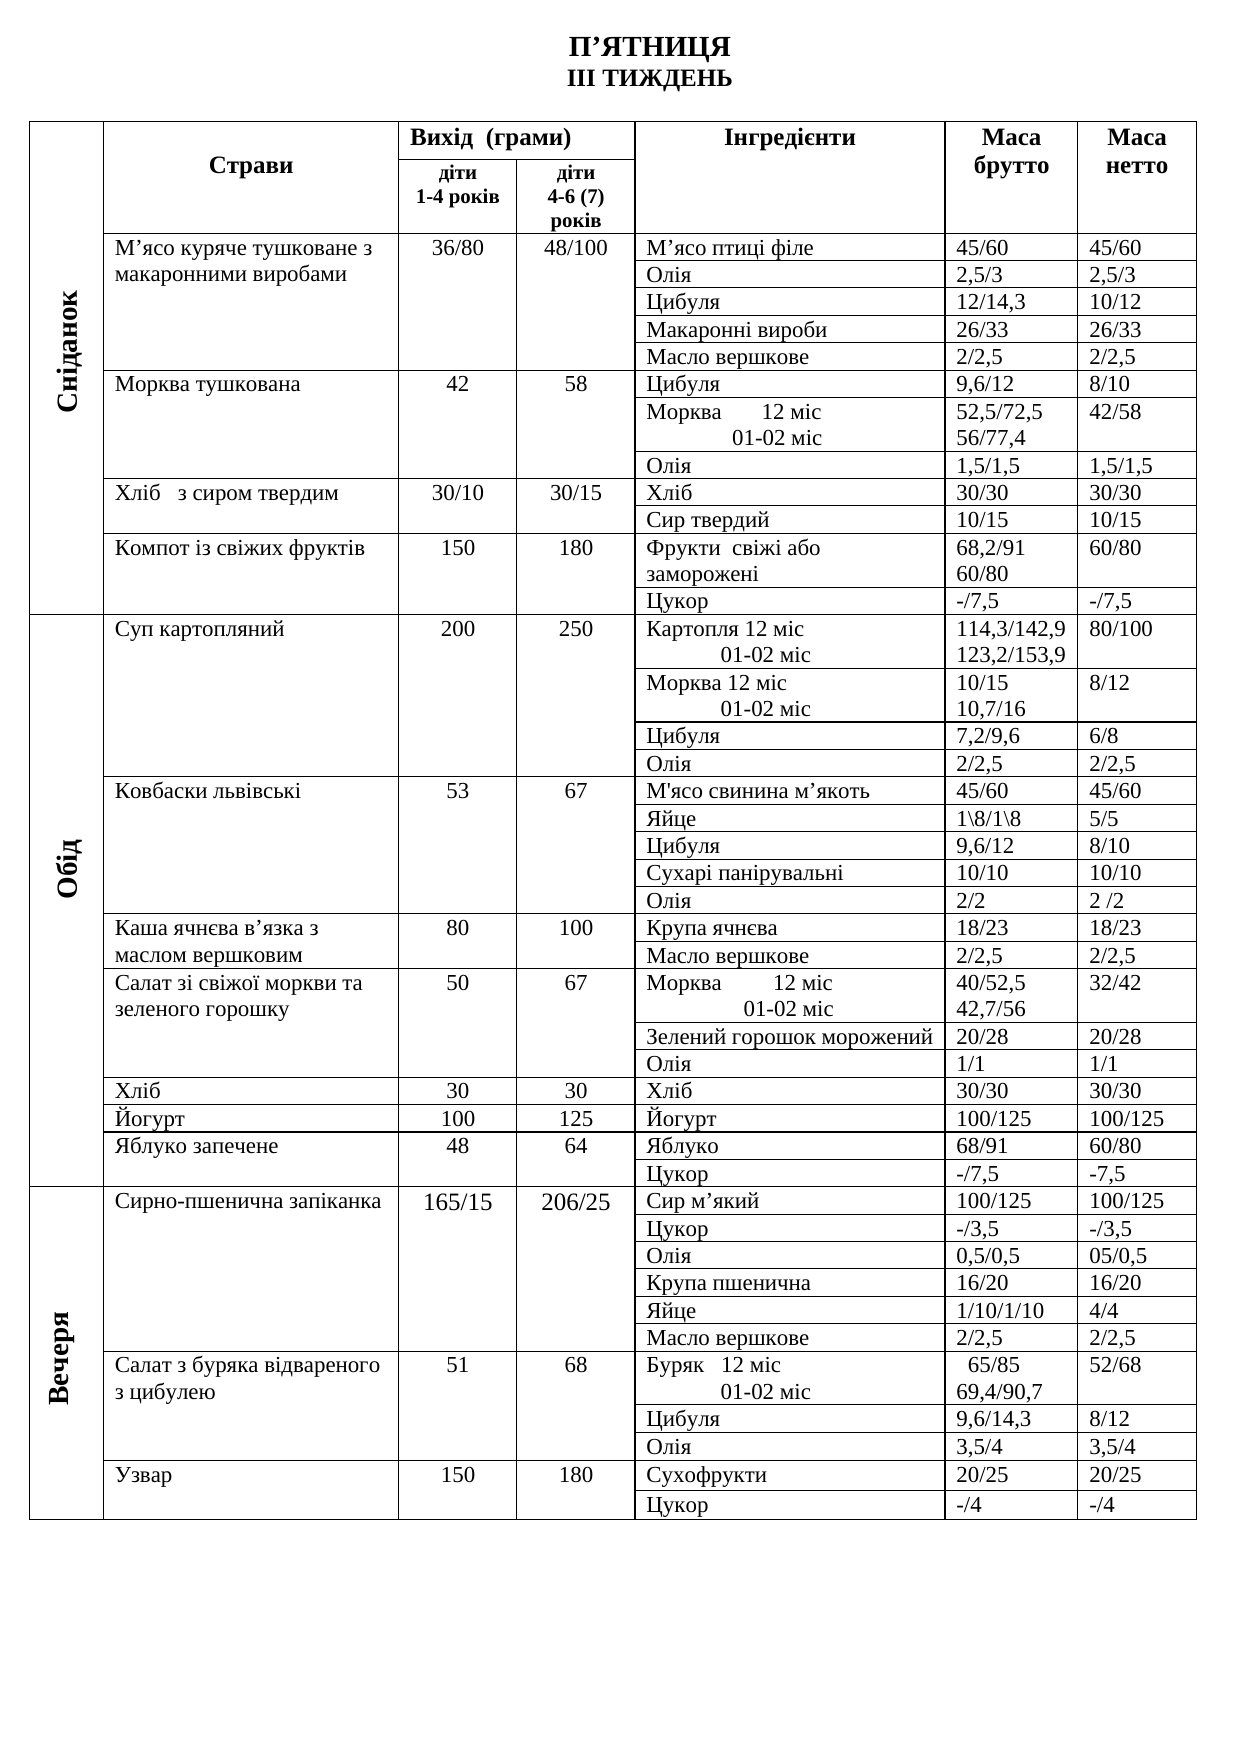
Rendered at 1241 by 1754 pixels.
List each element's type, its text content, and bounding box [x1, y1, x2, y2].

text П’ЯТНИЦЯ [118, 29, 1181, 63]
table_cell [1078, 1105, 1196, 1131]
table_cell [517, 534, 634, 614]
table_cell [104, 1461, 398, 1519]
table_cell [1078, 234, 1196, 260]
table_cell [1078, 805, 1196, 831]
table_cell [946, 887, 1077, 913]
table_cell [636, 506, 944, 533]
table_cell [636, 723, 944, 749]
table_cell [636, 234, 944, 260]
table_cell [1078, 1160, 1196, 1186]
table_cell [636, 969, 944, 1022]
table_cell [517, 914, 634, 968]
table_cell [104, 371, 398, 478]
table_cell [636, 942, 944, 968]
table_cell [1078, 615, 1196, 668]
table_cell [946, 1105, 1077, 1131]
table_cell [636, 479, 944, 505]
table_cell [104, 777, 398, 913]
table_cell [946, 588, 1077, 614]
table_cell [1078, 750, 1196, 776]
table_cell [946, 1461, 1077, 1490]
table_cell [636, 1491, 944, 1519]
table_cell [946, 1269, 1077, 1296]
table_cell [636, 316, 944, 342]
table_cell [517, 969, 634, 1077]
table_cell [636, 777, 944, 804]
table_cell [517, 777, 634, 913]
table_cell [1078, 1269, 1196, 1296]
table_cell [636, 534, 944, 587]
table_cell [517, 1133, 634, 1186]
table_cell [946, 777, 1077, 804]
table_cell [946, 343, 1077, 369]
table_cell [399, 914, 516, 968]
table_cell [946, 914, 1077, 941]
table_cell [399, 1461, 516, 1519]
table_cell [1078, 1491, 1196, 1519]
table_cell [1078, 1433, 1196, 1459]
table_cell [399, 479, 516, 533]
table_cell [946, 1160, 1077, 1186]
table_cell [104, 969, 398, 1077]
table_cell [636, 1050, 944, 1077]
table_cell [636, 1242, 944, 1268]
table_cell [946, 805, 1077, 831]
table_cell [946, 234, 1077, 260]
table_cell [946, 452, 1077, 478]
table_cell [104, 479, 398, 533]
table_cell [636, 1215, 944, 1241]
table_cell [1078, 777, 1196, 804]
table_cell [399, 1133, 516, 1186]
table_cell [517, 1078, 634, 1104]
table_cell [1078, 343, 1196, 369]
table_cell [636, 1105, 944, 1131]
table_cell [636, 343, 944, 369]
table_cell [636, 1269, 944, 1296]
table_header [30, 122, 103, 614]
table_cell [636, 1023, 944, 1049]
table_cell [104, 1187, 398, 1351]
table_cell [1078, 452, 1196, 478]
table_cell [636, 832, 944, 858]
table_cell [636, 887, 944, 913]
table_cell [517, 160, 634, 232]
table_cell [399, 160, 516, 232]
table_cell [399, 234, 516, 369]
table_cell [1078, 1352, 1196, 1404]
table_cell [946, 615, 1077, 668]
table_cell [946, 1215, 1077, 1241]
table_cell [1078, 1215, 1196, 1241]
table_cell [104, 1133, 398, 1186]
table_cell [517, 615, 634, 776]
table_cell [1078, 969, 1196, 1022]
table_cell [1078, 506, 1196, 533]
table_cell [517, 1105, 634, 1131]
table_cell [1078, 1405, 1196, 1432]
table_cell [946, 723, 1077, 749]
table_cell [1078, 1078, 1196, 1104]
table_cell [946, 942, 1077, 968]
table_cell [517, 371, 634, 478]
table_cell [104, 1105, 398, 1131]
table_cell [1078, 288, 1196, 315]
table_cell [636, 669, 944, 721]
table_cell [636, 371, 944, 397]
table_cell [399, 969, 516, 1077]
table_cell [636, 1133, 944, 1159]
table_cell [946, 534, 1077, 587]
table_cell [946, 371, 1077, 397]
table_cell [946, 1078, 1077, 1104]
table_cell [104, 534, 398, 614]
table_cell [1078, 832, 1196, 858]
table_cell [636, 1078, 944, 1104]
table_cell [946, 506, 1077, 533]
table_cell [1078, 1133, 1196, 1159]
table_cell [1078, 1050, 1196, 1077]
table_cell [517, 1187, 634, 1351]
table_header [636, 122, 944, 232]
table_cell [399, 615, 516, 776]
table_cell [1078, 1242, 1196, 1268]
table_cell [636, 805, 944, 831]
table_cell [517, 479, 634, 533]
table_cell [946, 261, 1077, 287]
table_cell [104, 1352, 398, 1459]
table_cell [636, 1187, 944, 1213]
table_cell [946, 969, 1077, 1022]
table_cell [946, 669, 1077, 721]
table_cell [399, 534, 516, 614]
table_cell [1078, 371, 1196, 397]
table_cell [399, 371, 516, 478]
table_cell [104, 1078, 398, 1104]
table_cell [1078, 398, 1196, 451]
text ІІІ ТИЖДЕНЬ [118, 63, 1181, 92]
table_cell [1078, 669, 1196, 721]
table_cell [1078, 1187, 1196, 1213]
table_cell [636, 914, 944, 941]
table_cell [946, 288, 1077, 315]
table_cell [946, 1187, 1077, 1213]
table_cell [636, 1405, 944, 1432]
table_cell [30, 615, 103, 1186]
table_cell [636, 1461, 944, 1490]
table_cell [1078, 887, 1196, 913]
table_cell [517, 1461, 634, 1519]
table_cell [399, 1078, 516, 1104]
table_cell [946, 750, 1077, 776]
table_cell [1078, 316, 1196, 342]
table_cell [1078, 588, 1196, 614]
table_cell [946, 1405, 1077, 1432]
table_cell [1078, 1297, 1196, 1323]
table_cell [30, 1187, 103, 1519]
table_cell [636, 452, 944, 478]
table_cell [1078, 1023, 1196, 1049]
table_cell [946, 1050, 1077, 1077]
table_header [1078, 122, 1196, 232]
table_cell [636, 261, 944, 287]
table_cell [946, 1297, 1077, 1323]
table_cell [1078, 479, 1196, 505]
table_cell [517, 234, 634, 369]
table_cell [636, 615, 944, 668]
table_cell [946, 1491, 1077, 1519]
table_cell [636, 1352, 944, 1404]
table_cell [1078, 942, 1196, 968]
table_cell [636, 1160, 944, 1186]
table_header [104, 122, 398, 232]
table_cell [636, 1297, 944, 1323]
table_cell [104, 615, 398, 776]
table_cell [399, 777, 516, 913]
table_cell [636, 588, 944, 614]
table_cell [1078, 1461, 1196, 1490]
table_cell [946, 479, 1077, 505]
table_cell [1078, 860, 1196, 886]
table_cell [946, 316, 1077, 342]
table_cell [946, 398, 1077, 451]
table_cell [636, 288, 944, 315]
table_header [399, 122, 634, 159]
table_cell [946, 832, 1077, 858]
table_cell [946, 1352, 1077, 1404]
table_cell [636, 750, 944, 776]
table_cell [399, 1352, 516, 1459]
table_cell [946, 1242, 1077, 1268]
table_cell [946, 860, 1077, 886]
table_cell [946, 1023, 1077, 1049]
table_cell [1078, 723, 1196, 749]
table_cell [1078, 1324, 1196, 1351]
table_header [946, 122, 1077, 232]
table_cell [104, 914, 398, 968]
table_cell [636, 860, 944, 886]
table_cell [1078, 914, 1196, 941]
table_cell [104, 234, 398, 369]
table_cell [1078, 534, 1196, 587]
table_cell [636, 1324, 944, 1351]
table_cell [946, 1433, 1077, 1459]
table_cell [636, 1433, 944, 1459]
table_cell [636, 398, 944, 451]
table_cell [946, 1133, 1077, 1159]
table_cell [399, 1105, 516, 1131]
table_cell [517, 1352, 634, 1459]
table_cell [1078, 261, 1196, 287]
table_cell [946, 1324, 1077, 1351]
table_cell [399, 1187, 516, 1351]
